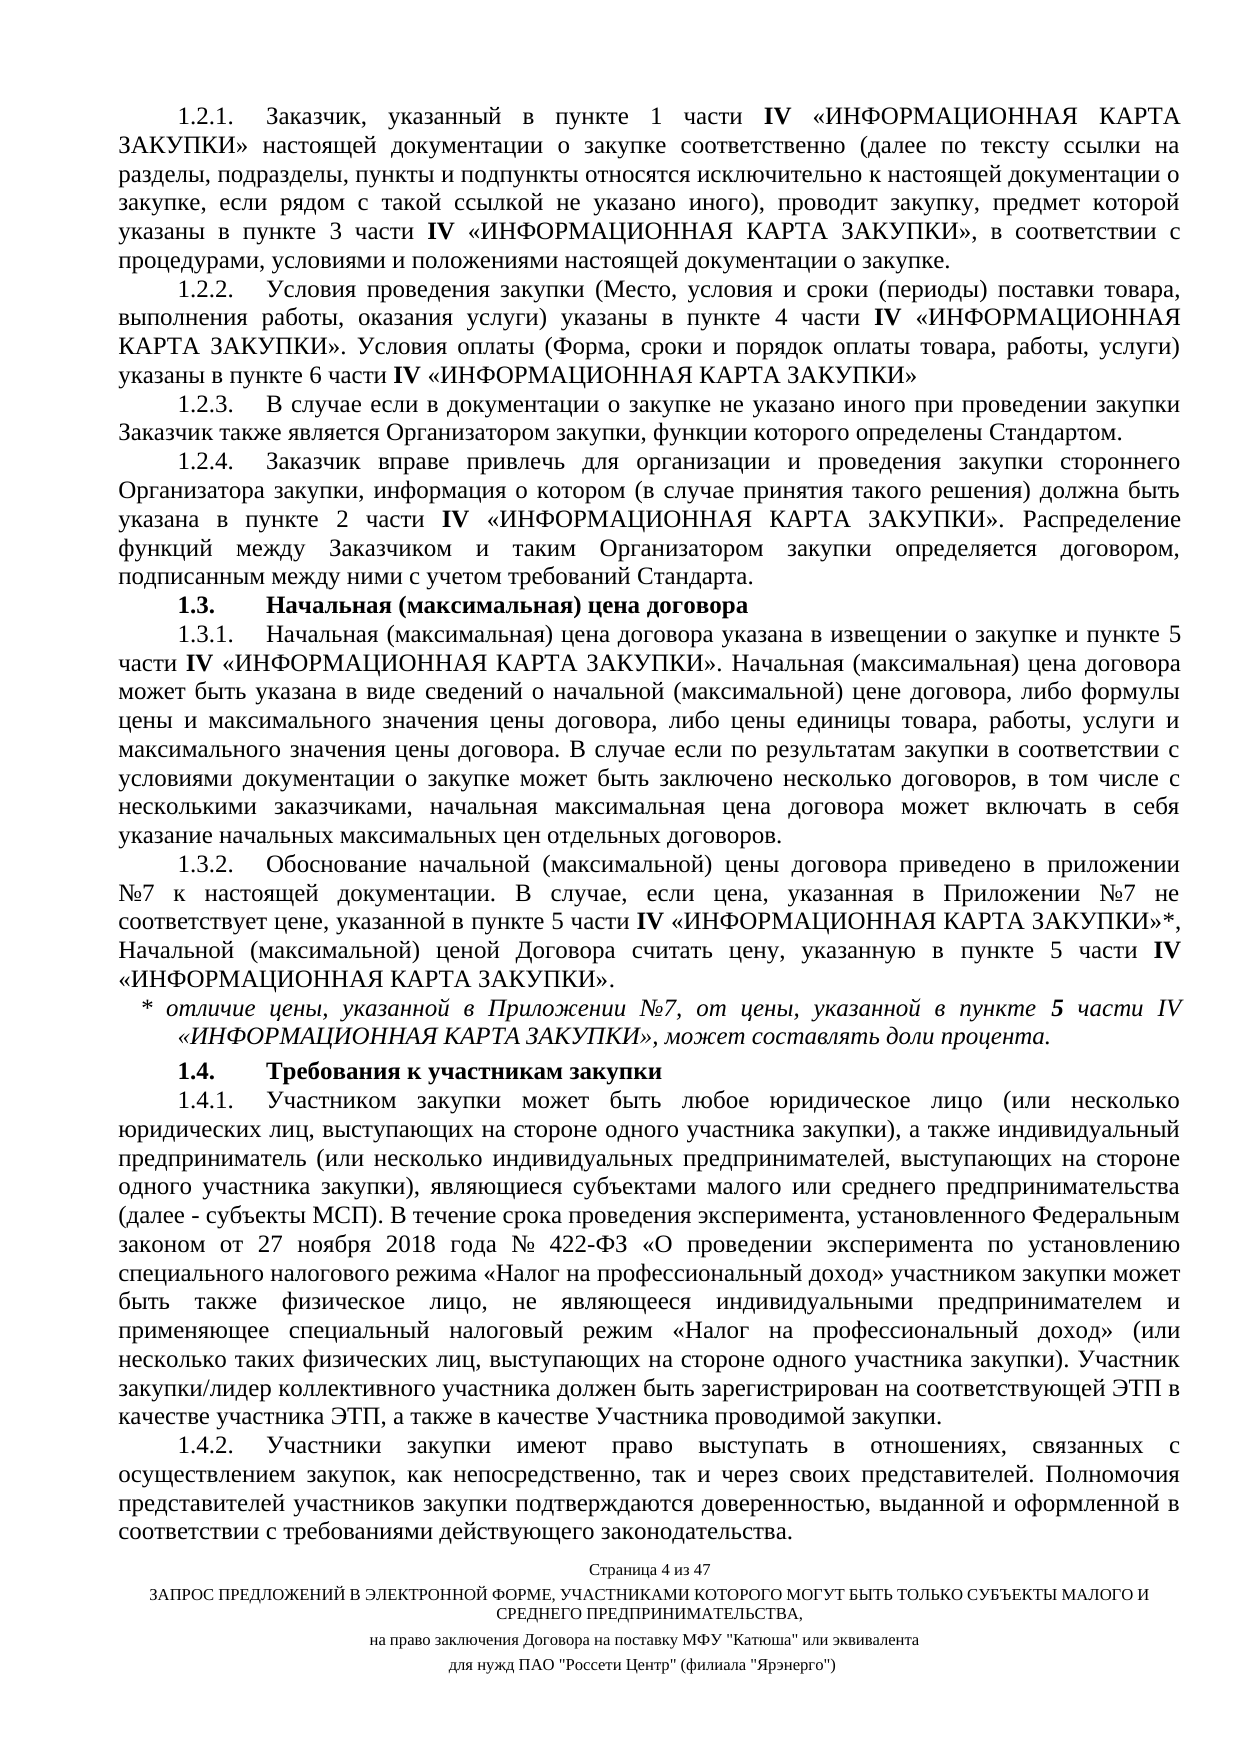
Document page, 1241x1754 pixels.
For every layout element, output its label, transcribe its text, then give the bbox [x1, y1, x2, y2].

subtitle Условия проведения закупки (Место, условия и сроки (периоды) поставки товара, выполнения работы, оказания услуги) указаны в пункте 4 части IV «ИНФОРМАЦИОННАЯ КАРТА ЗАКУПКИ». Условия оплаты (Форма, сроки и порядок оплаты товара, работы, услуги) указаны в пункте 6 части IV «ИНФОРМАЦИОННАЯ КАРТА ЗАКУПКИ» [118, 274, 1181, 389]
subtitle Заказчик вправе привлечь для организации и проведения закупки стороннего Организатора закупки, информация о котором (в случае принятия такого решения) должна быть указана в пункте 2 части IV «ИНФОРМАЦИОННАЯ КАРТА ЗАКУПКИ». Распределение функций между Заказчиком и таким Организатором закупки определяется договором, подписанным между ними с учетом требований Стандарта. [118, 446, 1181, 590]
subtitle Участники закупки имеют право выступать в отношениях, связанных с осуществлением закупок, как непосредственно, так и через своих представителей. Полномочия представителей участников закупки подтверждаются доверенностью, выданной и оформленной в соответствии с требованиями действующего законодательства. [118, 1430, 1181, 1545]
subtitle В случае если в документации о закупке не указано иного при проведении закупки Заказчик также является Организатором закупки, функции которого определены Стандартом. [118, 389, 1181, 446]
list * отличие цены, указанной в Приложении №7, от цены, указанной в пункте 5 части IV «ИНФОРМАЦИОННАЯ КАРТА ЗАКУПКИ», может составлять доли процента. [140, 993, 1181, 1050]
subtitle Требования к участникам закупки [118, 1056, 1181, 1085]
subtitle Заказчик, указанный в пункте 1 части IV «ИНФОРМАЦИОННАЯ КАРТА ЗАКУПКИ» настоящей документации о закупке соответственно (далее по тексту ссылки на разделы, подразделы, пункты и подпункты относятся исключительно к настоящей документации о закупке, если рядом с такой ссылкой не указано иного), проводит закупку, предмет которой указаны в пункте 3 части IV «ИНФОРМАЦИОННАЯ КАРТА ЗАКУПКИ», в соответствии с процедурами, условиями и положениями настоящей документации о закупке. [118, 101, 1181, 274]
subtitle Участником закупки может быть любое юридическое лицо (или несколько юридических лиц, выступающих на стороне одного участника закупки), а также индивидуальный предприниматель (или несколько индивидуальных предпринимателей, выступающих на стороне одного участника закупки), являющиеся субъектами малого или среднего предпринимательства (далее - субъекты МСП). В течение срока проведения эксперимента, установленного Федеральным законом от 27 ноября 2018 года № 422-ФЗ «О проведении эксперимента по установлению специального налогового режима «Налог на профессиональный доход» участником закупки может быть также физическое лицо, не являющееся индивидуальными предпринимателем и применяющее специальный налоговый режим «Налог на профессиональный доход» (или несколько таких физических лиц, выступающих на стороне одного участника закупки). Участник закупки/лидер коллективного участника должен быть зарегистрирован на соответствующей ЭТП в качестве участника ЭТП, а также в качестве Участника проводимой закупки. [118, 1085, 1181, 1430]
subtitle Начальная (максимальная) цена договора [118, 590, 1181, 619]
subtitle Обоснование начальной (максимальной) цены договора приведено в приложении №7 к настоящей документации. В случае, если цена, указанная в Приложении №7 не соответствует цене, указанной в пункте 5 части IV «ИНФОРМАЦИОННАЯ КАРТА ЗАКУПКИ»*, Начальной (максимальной) ценой Договора считать цену, указанную в пункте 5 части IV «ИНФОРМАЦИОННАЯ КАРТА ЗАКУПКИ». [118, 849, 1181, 993]
subtitle Начальная (максимальная) цена договора указана в извещении о закупке и пункте 5 части IV «ИНФОРМАЦИОННАЯ КАРТА ЗАКУПКИ». Начальная (максимальная) цена договора может быть указана в виде сведений о начальной (максимальной) цене договора, либо формулы цены и максимального значения цены договора, либо цены единицы товара, работы, услуги и максимального значения цены договора. В случае если по результатам закупки в соответствии с условиями документации о закупке может быть заключено несколько договоров, в том числе с несколькими заказчиками, начальная максимальная цена договора может включать в себя указание начальных максимальных цен отдельных договоров. [118, 619, 1181, 849]
